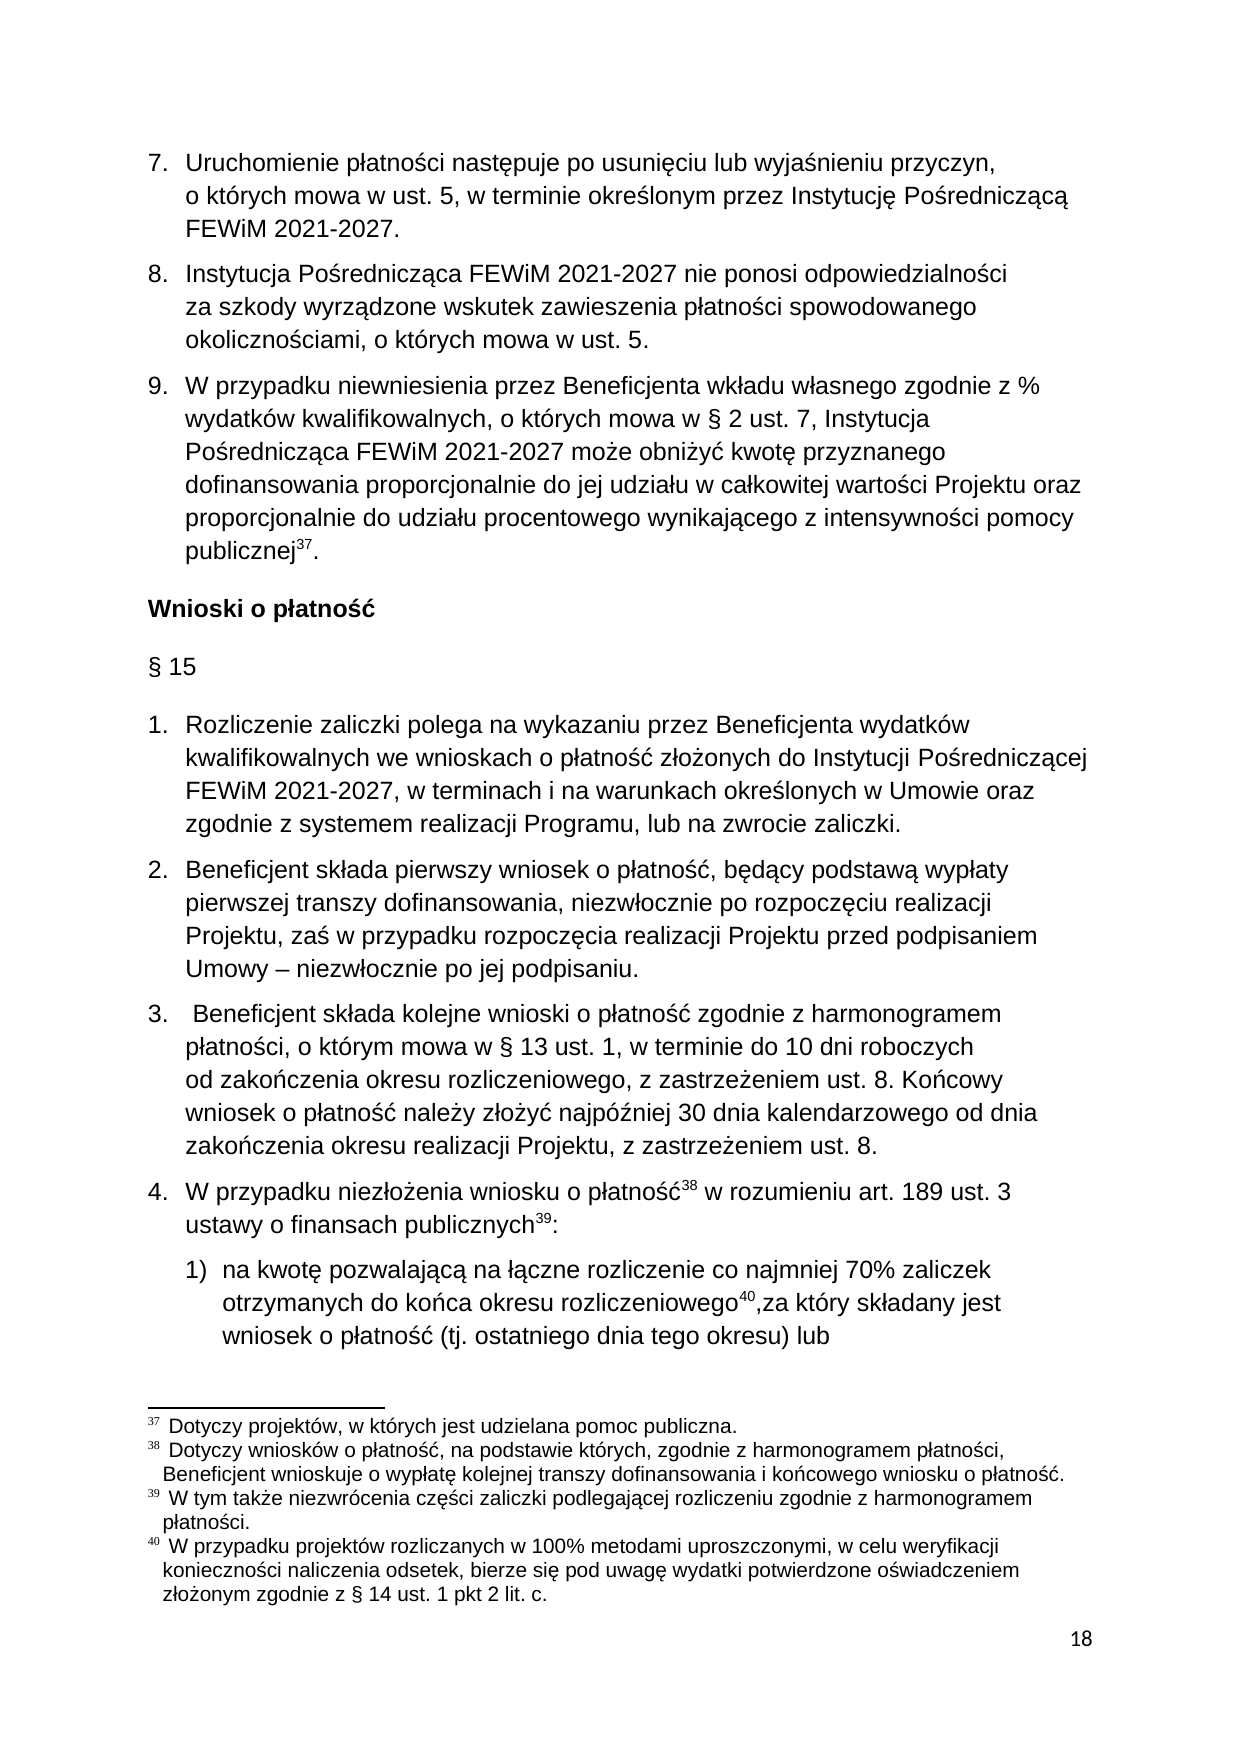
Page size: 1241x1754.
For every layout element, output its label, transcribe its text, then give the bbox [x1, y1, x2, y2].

list Uruchomienie płatności następuje po usunięciu lub wyjaśnieniu przyczyn, o których mowa w ust. 5, w terminie określonym przez Instytucję Pośredniczącą FEWiM 2021-2027. [148, 148, 1092, 242]
text § 15 [148, 652, 1092, 681]
list na kwotę pozwalającą na łączne rozliczenie co najmniej 70% zaliczek otrzymanych do końca okresu rozliczeniowego,za który składany jest wniosek o płatność (tj. ostatniego dnia tego okresu) lub [185, 1255, 1092, 1350]
text Wnioski o płatność [148, 594, 1092, 623]
list Beneficjent składa pierwszy wniosek o płatność, będący podstawą wypłaty pierwszej transzy dofinansowania, niezwłocznie po rozpoczęciu realizacji Projektu, zaś w przypadku rozpoczęcia realizacji Projektu przed podpisaniem Umowy – niezwłocznie po jej podpisaniu. [148, 854, 1092, 982]
list W przypadku niewniesienia przez Beneficjenta wkładu własnego zgodnie z % wydatków kwalifikowalnych, o których mowa w § 2 ust. 7, Instytucja Pośrednicząca FEWiM 2021-2027 może obniżyć kwotę przyznanego dofinansowania proporcjonalnie do jej udziału w całkowitej wartości Projektu oraz proporcjonalnie do udziału procentowego wynikającego z intensywności pomocy publicznej. [148, 371, 1092, 565]
list Instytucja Pośrednicząca FEWiM 2021-2027 nie ponosi odpowiedzialności za szkody wyrządzone wskutek zawieszenia płatności spowodowanego okolicznościami, o których mowa w ust. 5. [148, 259, 1092, 354]
list W przypadku niezłożenia wniosku o płatność w rozumieniu art. 189 ust. 3 ustawy o finansach publicznych: [148, 1177, 1092, 1238]
list Rozliczenie zaliczki polega na wykazaniu przez Beneficjenta wydatków kwalifikowalnych we wnioskach o płatność złożonych do Instytucji Pośredniczącej FEWiM 2021-2027, w terminach i na warunkach określonych w Umowie oraz zgodnie z systemem realizacji Programu, lub na zwrocie zaliczki. [148, 710, 1092, 838]
list Beneficjent składa kolejne wnioski o płatność zgodnie z harmonogramem płatności, o którym mowa w § 13 ust. 1, w terminie do 10 dni roboczych od zakończenia okresu rozliczeniowego, z zastrzeżeniem ust. 8. Końcowy wniosek o płatność należy złożyć najpóźniej 30 dnia kalendarzowego od dnia zakończenia okresu realizacji Projektu, z zastrzeżeniem ust. 8. [148, 999, 1092, 1160]
